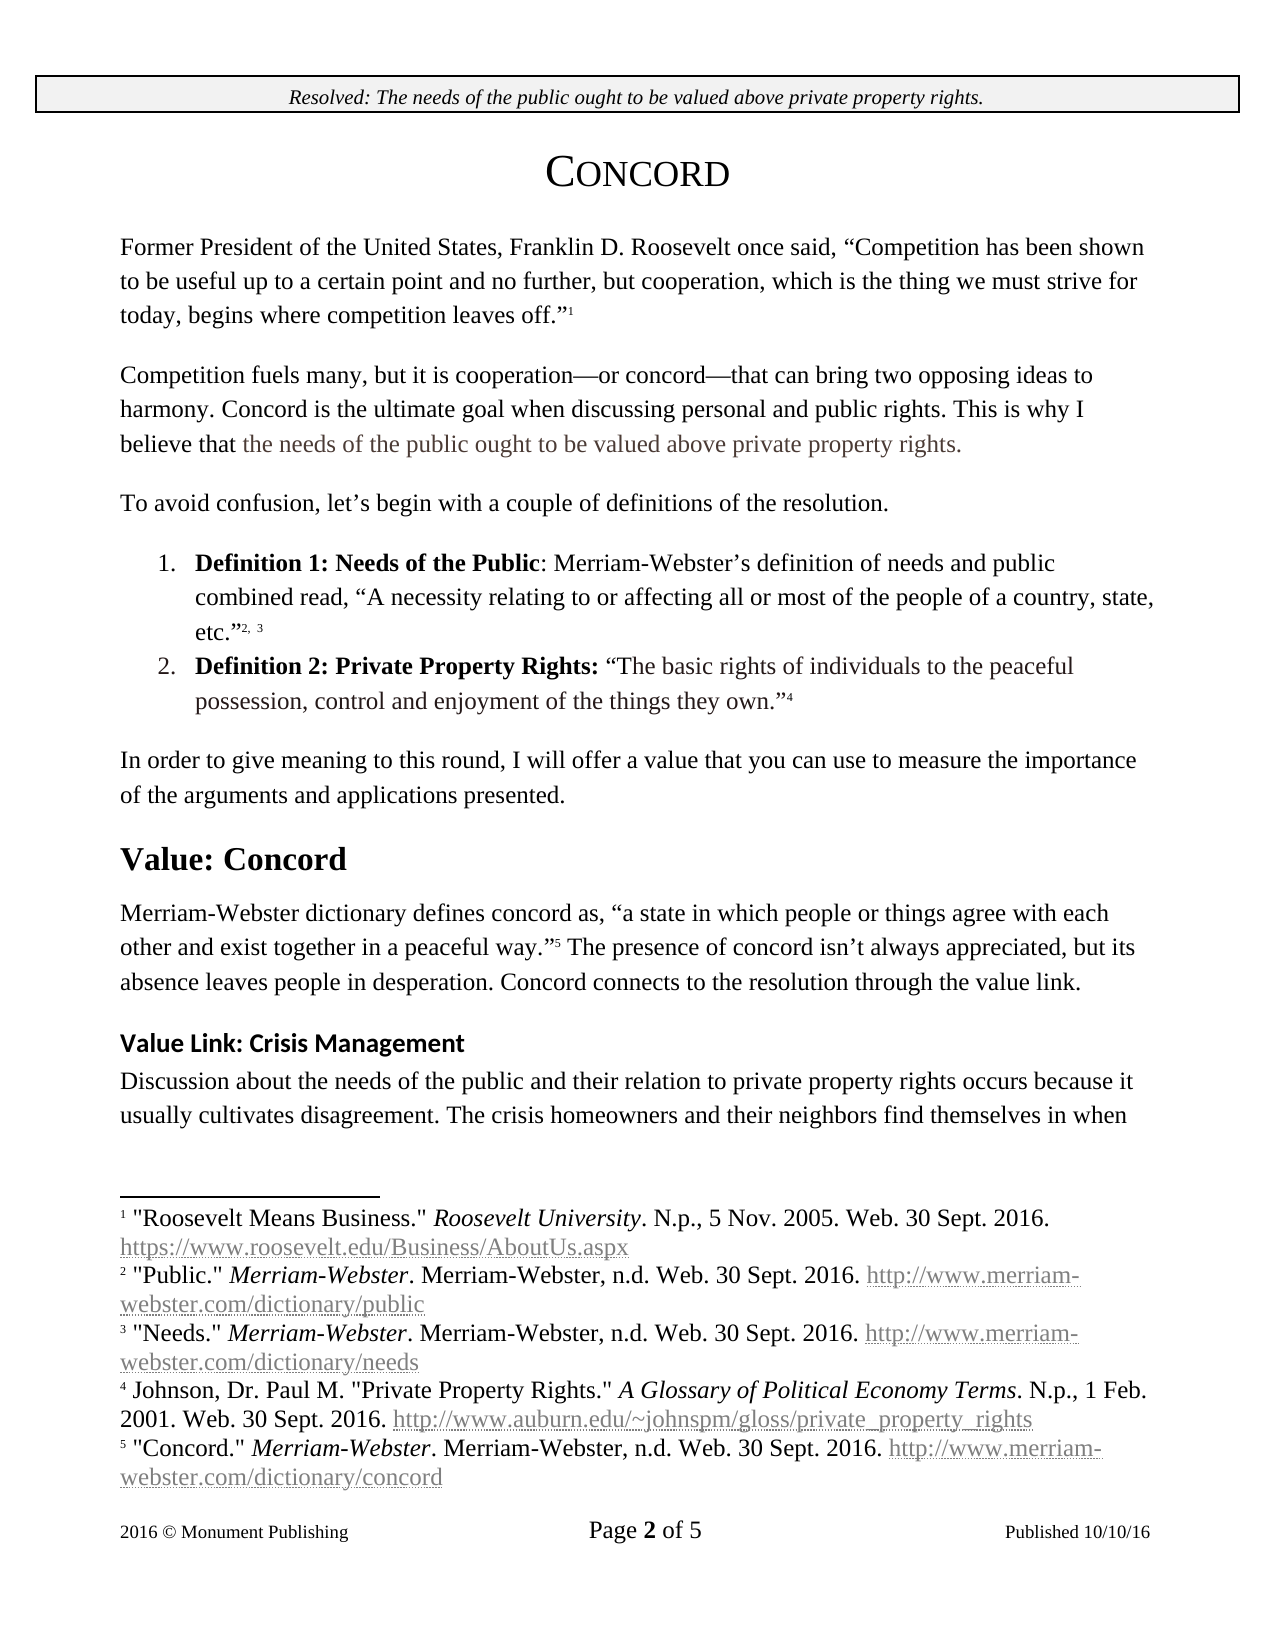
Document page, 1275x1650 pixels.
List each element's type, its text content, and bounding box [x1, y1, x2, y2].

text To avoid confusion, let’s begin with a couple of definitions of the resolution. [120, 488, 1155, 517]
list Definition 1: Needs of the Public: Merriam-Webster’s definition of needs and public combined read, “A necessity relating to or affecting all or most of the people of a country, state, etc.”, [157, 548, 1155, 646]
list Definition 2: Private Property Rights: “The basic rights of individuals to the peaceful possession, control and enjoyment of the things they own.” [157, 651, 1155, 714]
title Concord [45, 143, 1230, 196]
text Former President of the United States, Franklin D. Roosevelt once said, “Competition has been shown to be useful up to a certain point and no further, but cooperation, which is the thing we must strive for today, begins where competition leaves off.” [120, 232, 1155, 329]
text Competition fuels many, but it is cooperation—or concord—that can bring two opposing ideas to harmony. Concord is the ultimate goal when discussing personal and public rights. This is why I believe that the needs of the public ought to be valued above private property rights. [120, 360, 1155, 458]
subtitle Value Link: Crisis Management [120, 1026, 1155, 1059]
text Merriam-Webster dictionary defines concord as, “a state in which people or things agree with each other and exist together in a peaceful way.” The presence of concord isn’t always appreciated, but its absence leaves people in desperation. Concord connects to the resolution through the value link. [120, 898, 1155, 995]
subtitle Value: Concord [120, 839, 1155, 878]
text In order to give meaning to this round, I will offer a value that you can use to measure the importance of the arguments and applications presented. [120, 745, 1155, 808]
text Discussion about the needs of the public and their relation to private property rights occurs because it usually cultivates disagreement. The crisis homeowners and their neighbors find themselves in when they disagree demands the dispute be resolved. Concord is necessary to mend present frustrations and move forward to a better future. [120, 1066, 1155, 1129]
